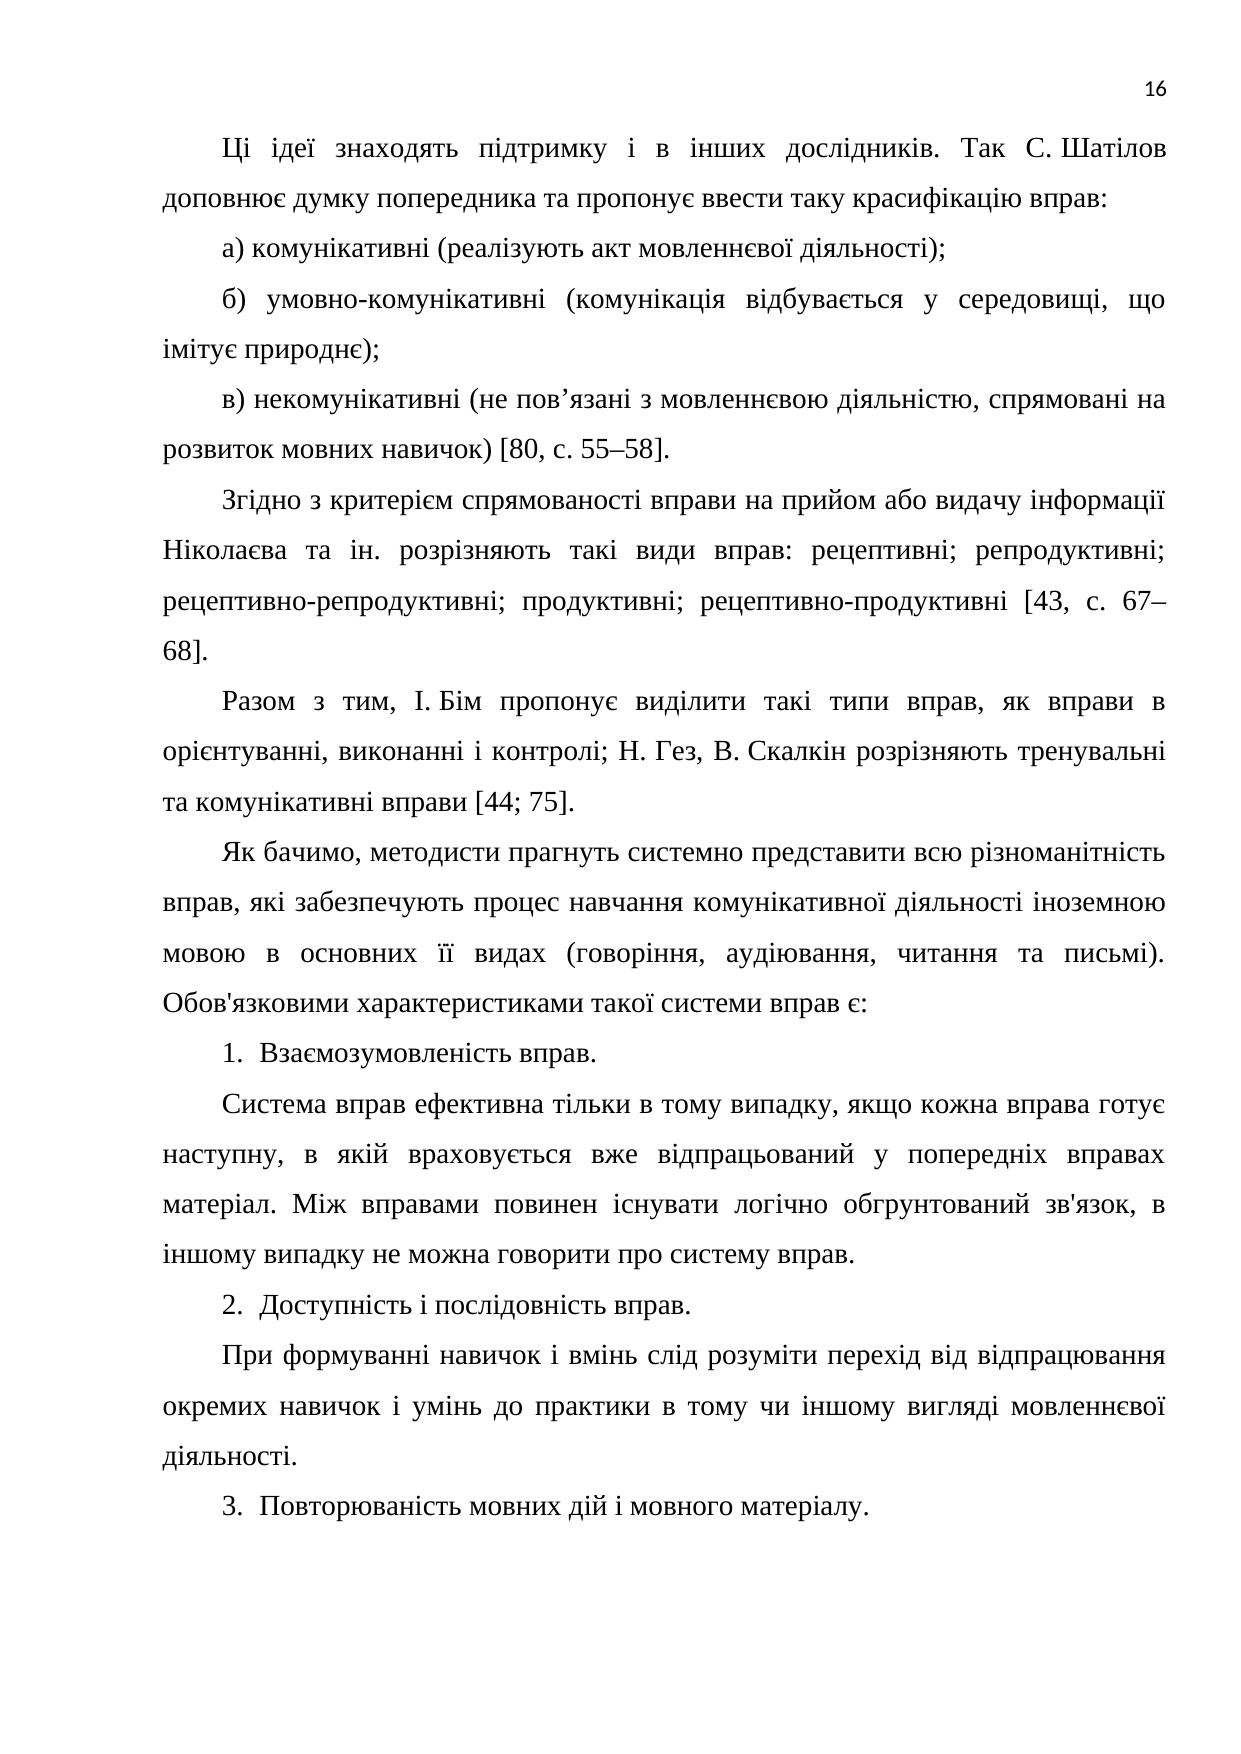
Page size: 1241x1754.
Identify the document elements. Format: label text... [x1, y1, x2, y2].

list Взаємозумовленість вправ. [222, 1035, 1167, 1069]
text в) некомунікативні (не пов’язані з мовленнєвою діяльністю, спрямовані на розвиток мовних навичок) [80, с. 55–58]. [162, 381, 1167, 465]
text Ці ідеї знаходять підтримку і в інших дослідників. Так С. Шатілов доповнює думку попередника та пропонує ввести таку красифікацію вправ: [162, 130, 1167, 214]
list Повторюваність мовних дій і мовного матеріалу. [222, 1488, 1167, 1522]
text а) комунікативні (реалізують акт мовленнєвої діяльності); [162, 230, 1167, 264]
list Доступність і послідовність вправ. [222, 1287, 1167, 1321]
text б) умовно-комунікативні (комунікація відбувається у середовищі, що імітує природнє); [162, 281, 1167, 364]
text Разом з тим, І. Бім пропонує виділити такі типи вправ, як вправи в орієнтуванні, виконанні і контролі; Н. Гез, В. Скалкін розрізняють тренувальні та комунікативні вправи [44; 75]. [162, 683, 1167, 817]
text Згідно з критерієм спрямованості вправи на прийом або видачу інформації Ніколаєва та ін. розрізняють такі види вправ: рецептивні; репродуктивні; рецептивно-репродуктивні; продуктивні; рецептивно-продуктивні [43, с. 67–68]. [162, 482, 1167, 666]
text При формуванні навичок і вмінь слід розуміти перехід від відпрацювання окремих навичок і умінь до практики в тому чи іншому вигляді мовленнєвої діяльності. [162, 1337, 1167, 1471]
text Як бачимо, методисти прагнуть системно представити всю різноманітність вправ, які забезпечують процес навчання комунікативної діяльності іноземною мовою в основних її видах (говоріння, аудіювання, читання та письмі). Обов'язковими характеристиками такої системи вправ є: [162, 834, 1167, 1019]
text Система вправ ефективна тільки в тому випадку, якщо кожна вправа готує наступну, в якій враховується вже відпрацьований у попередніх вправах матеріал. Між вправами повинен існувати логічно обгрунтований зв'язок, в іншому випадку не можна говорити про систему вправ. [162, 1086, 1167, 1270]
